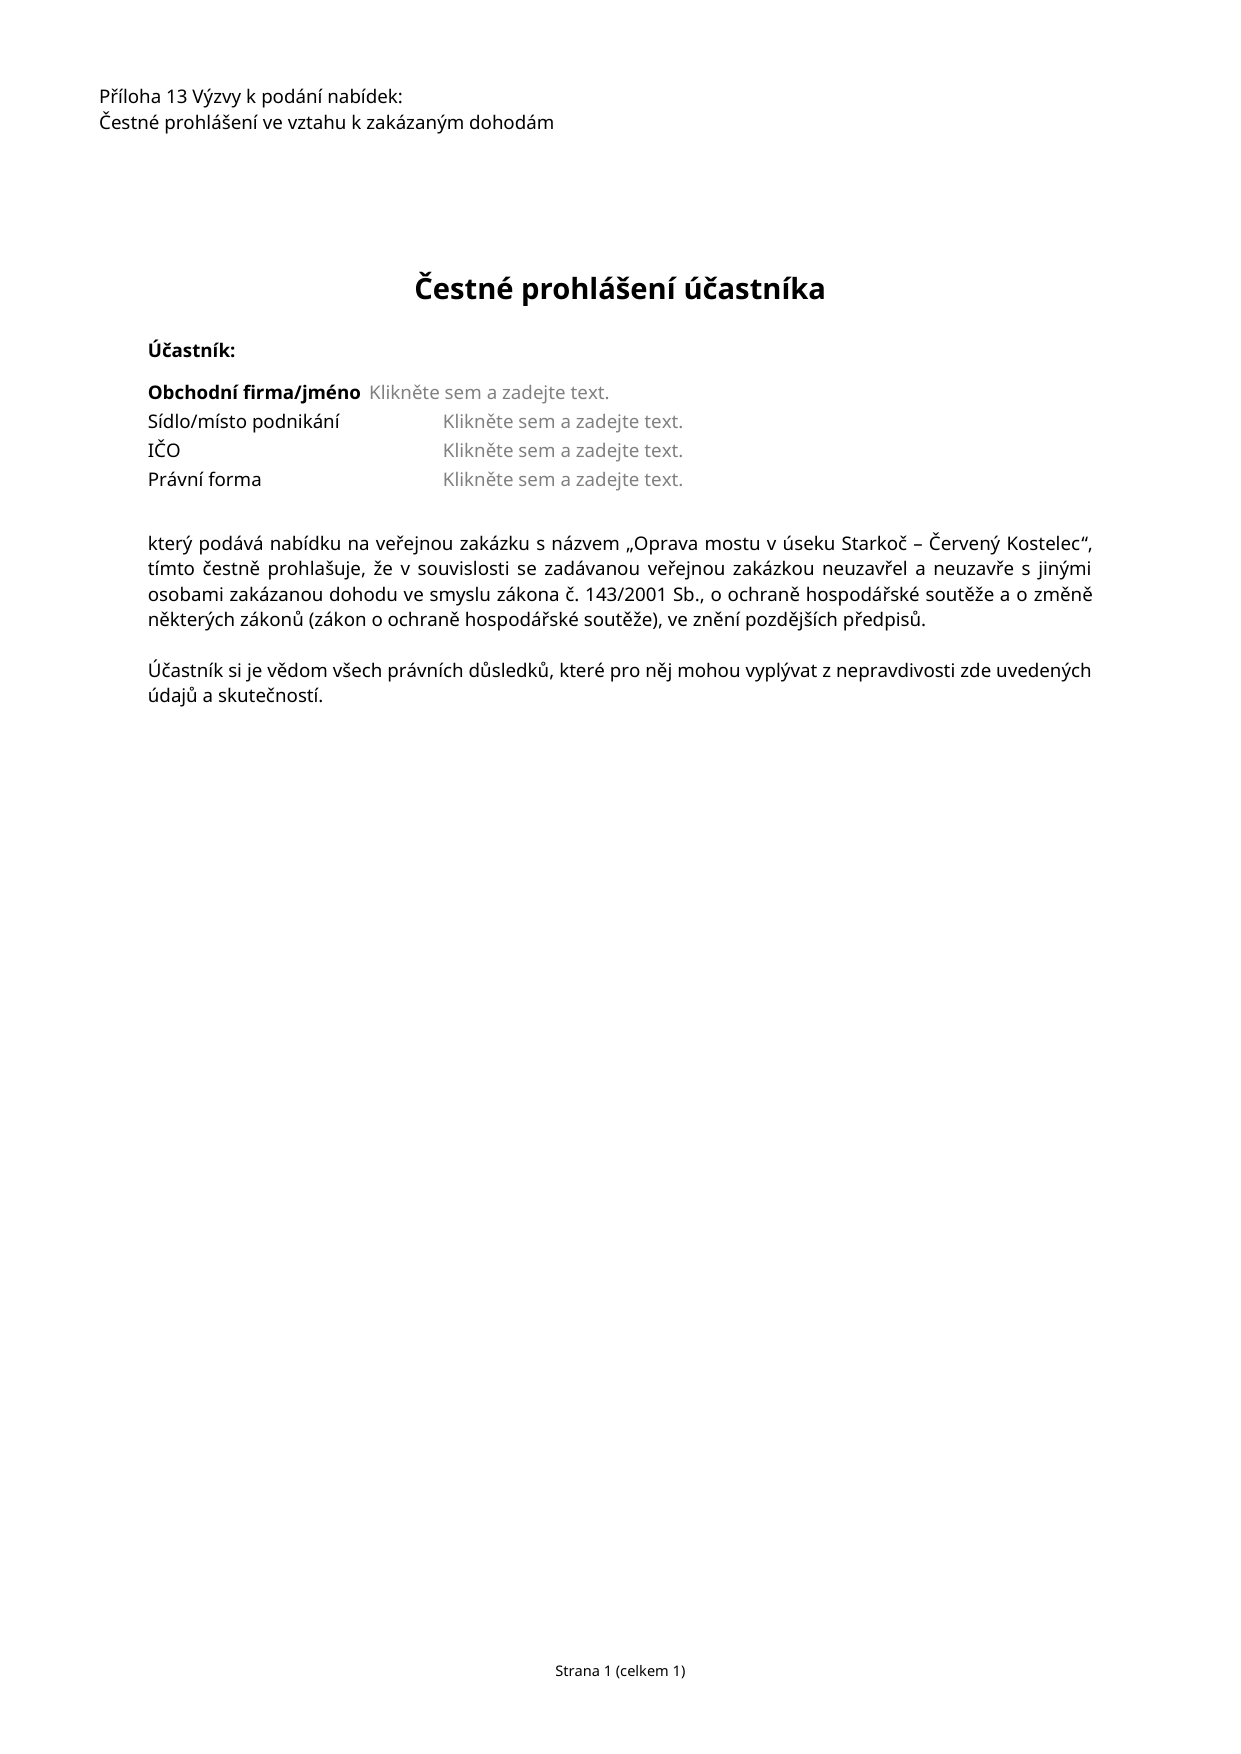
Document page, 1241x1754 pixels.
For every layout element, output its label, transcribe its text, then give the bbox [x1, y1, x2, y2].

text který podává nabídku na veřejnou zakázku s názvem „Oprava mostu v úseku Starkoč – Červený Kostelec“, tímto čestně prohlašuje, že v souvislosti se zadávanou veřejnou zakázkou neuzavřel a neuzavře s jinými osobami zakázanou dohodu ve smyslu zákona č. 143/2001 Sb., o ochraně hospodářské soutěže a o změně některých zákonů (zákon o ochraně hospodářské soutěže), ve znění pozdějších předpisů. [148, 530, 1093, 632]
text Sídlo/místo podnikání [148, 405, 1093, 434]
text Účastník si je vědom všech právních důsledků, které pro něj mohou vyplývat z nepravdivosti zde uvedených údajů a skutečností. [148, 657, 1093, 708]
text Obchodní firma/jméno [148, 376, 1093, 405]
text Účastník: [148, 333, 1093, 364]
text Právní forma [148, 463, 1093, 492]
title Čestné prohlášení účastníka [148, 268, 1093, 308]
text IČO [148, 434, 1093, 463]
